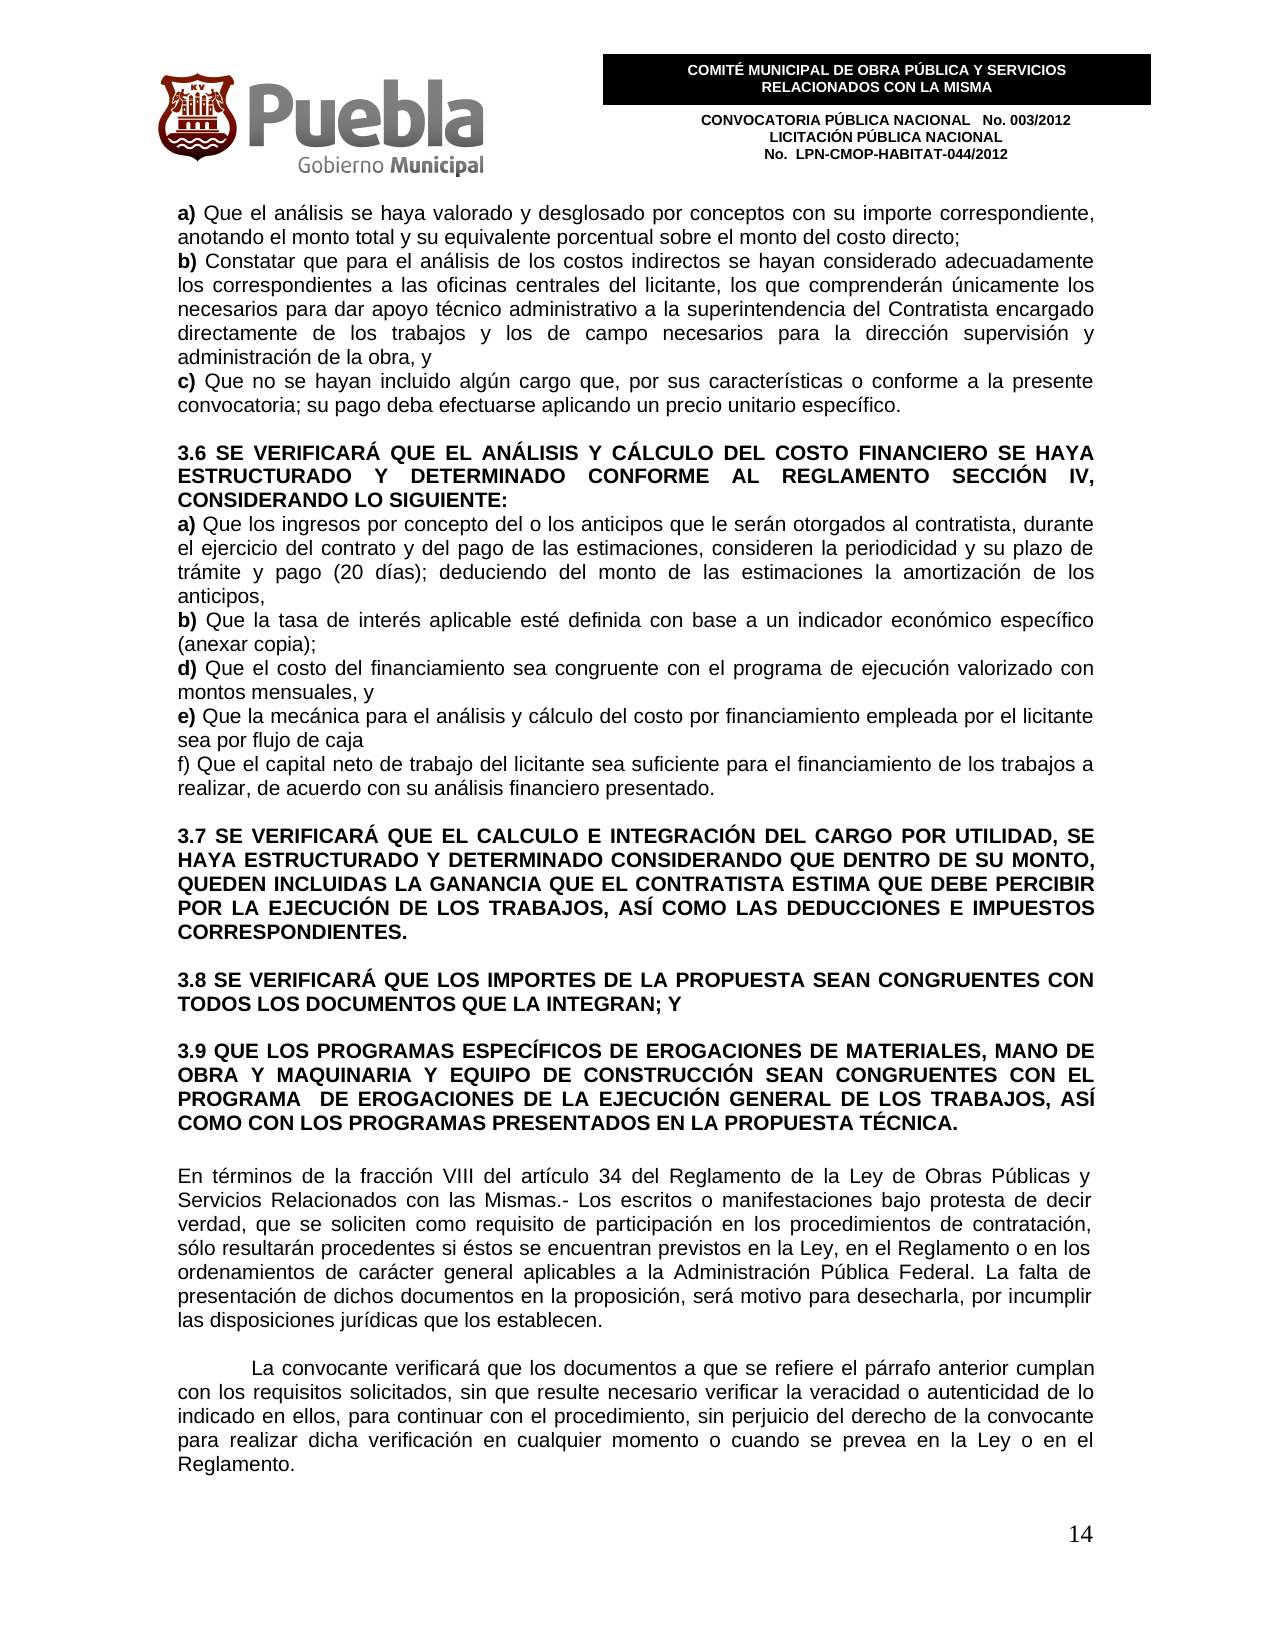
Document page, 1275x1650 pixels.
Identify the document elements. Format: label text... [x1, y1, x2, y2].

text 3.9 QUE LOS PROGRAMAS ESPECÍFICOS DE EROGACIONES DE MATERIALES, MANO DE OBRA Y MAQUINARIA Y EQUIPO DE CONSTRUCCIÓN SEAN CONGRUENTES CON EL PROGRAMA DE EROGACIONES DE LA EJECUCIÓN GENERAL DE LOS TRABAJOS, ASÍ COMO CON LOS PROGRAMAS PRESENTADOS EN LA PROPUESTA TÉCNICA. [177, 1039, 1096, 1135]
text c) Que no se hayan incluido algún cargo que, por sus características o conforme a la presente convocatoria; su pago deba efectuarse aplicando un precio unitario específico. [177, 368, 1096, 416]
text 3.8 SE VERIFICARÁ QUE LOS IMPORTES DE LA PROPUESTA SEAN CONGRUENTES CON TODOS LOS DOCUMENTOS QUE LA INTEGRAN; Y [177, 967, 1096, 1015]
text 3.7 SE VERIFICARÁ QUE EL CALCULO E INTEGRACIÓN DEL CARGO POR UTILIDAD, SE HAYA ESTRUCTURADO Y DETERMINADO CONSIDERANDO QUE DENTRO DE SU MONTO, QUEDEN INCLUIDAS LA GANANCIA QUE EL CONTRATISTA ESTIMA QUE DEBE PERCIBIR POR LA EJECUCIÓN DE LOS TRABAJOS, ASÍ COMO LAS DEDUCCIONES E IMPUESTOS CORRESPONDIENTES. [177, 824, 1096, 943]
text f) Que el capital neto de trabajo del licitante sea suficiente para el financiamiento de los trabajos a realizar, de acuerdo con su análisis financiero presentado. [177, 752, 1096, 800]
text 3.6 SE VERIFICARÁ QUE EL ANÁLISIS Y CÁLCULO DEL COSTO FINANCIERO SE HAYA ESTRUCTURADO Y DETERMINADO CONFORME AL REGLAMENTO SECCIÓN IV, CONSIDERANDO LO SIGUIENTE: [177, 440, 1096, 512]
text b) Que la tasa de interés aplicable esté definida con base a un indicador económico específico (anexar copia); [177, 608, 1096, 656]
text e) Que la mecánica para el análisis y cálculo del costo por financiamiento empleada por el licitante sea por flujo de caja [177, 704, 1096, 752]
text a) Que los ingresos por concepto del o los anticipos que le serán otorgados al contratista, durante el ejercicio del contrato y del pago de las estimaciones, consideren la periodicidad y su plazo de trámite y pago (20 días); deduciendo del monto de las estimaciones la amortización de los anticipos, [177, 512, 1096, 608]
text d) Que el costo del financiamiento sea congruente con el programa de ejecución valorizado con montos mensuales, y [177, 656, 1096, 704]
text a) Que el análisis se haya valorado y desglosado por conceptos con su importe correspondiente, anotando el monto total y su equivalente porcentual sobre el monto del costo directo; [177, 201, 1096, 249]
text b) Constatar que para el análisis de los costos indirectos se hayan considerado adecuadamente los correspondientes a las oficinas centrales del licitante, los que comprenderán únicamente los necesarios para dar apoyo técnico administrativo a la superintendencia del Contratista encargado directamente de los trabajos y los de campo necesarios para la dirección supervisión y administración de la obra, y [177, 249, 1096, 368]
text En términos de la fracción VIII del artículo 34 del Reglamento de la Ley de Obras Públicas y Servicios Relacionados con las Mismas.- Los escritos o manifestaciones bajo protesta de decir verdad, que se soliciten como requisito de participación en los procedimientos de contratación, sólo resultarán procedentes si éstos se encuentran previstos en la Ley, en el Reglamento o en los ordenamientos de carácter general aplicables a la Administración Pública Federal. La falta de presentación de dichos documentos en la proposición, será motivo para desecharla, por incumplir las disposiciones jurídicas que los establecen. [177, 1164, 1093, 1332]
text La convocante verificará que los documentos a que se refiere el párrafo anterior cumplan con los requisitos solicitados, sin que resulte necesario verificar la veracidad o autenticidad de lo indicado en ellos, para continuar con el procedimiento, sin perjuicio del derecho de la convocante para realizar dicha verificación en cualquier momento o cuando se prevea en la Ley o en el Reglamento. [177, 1356, 1096, 1475]
picture [158, 73, 484, 177]
